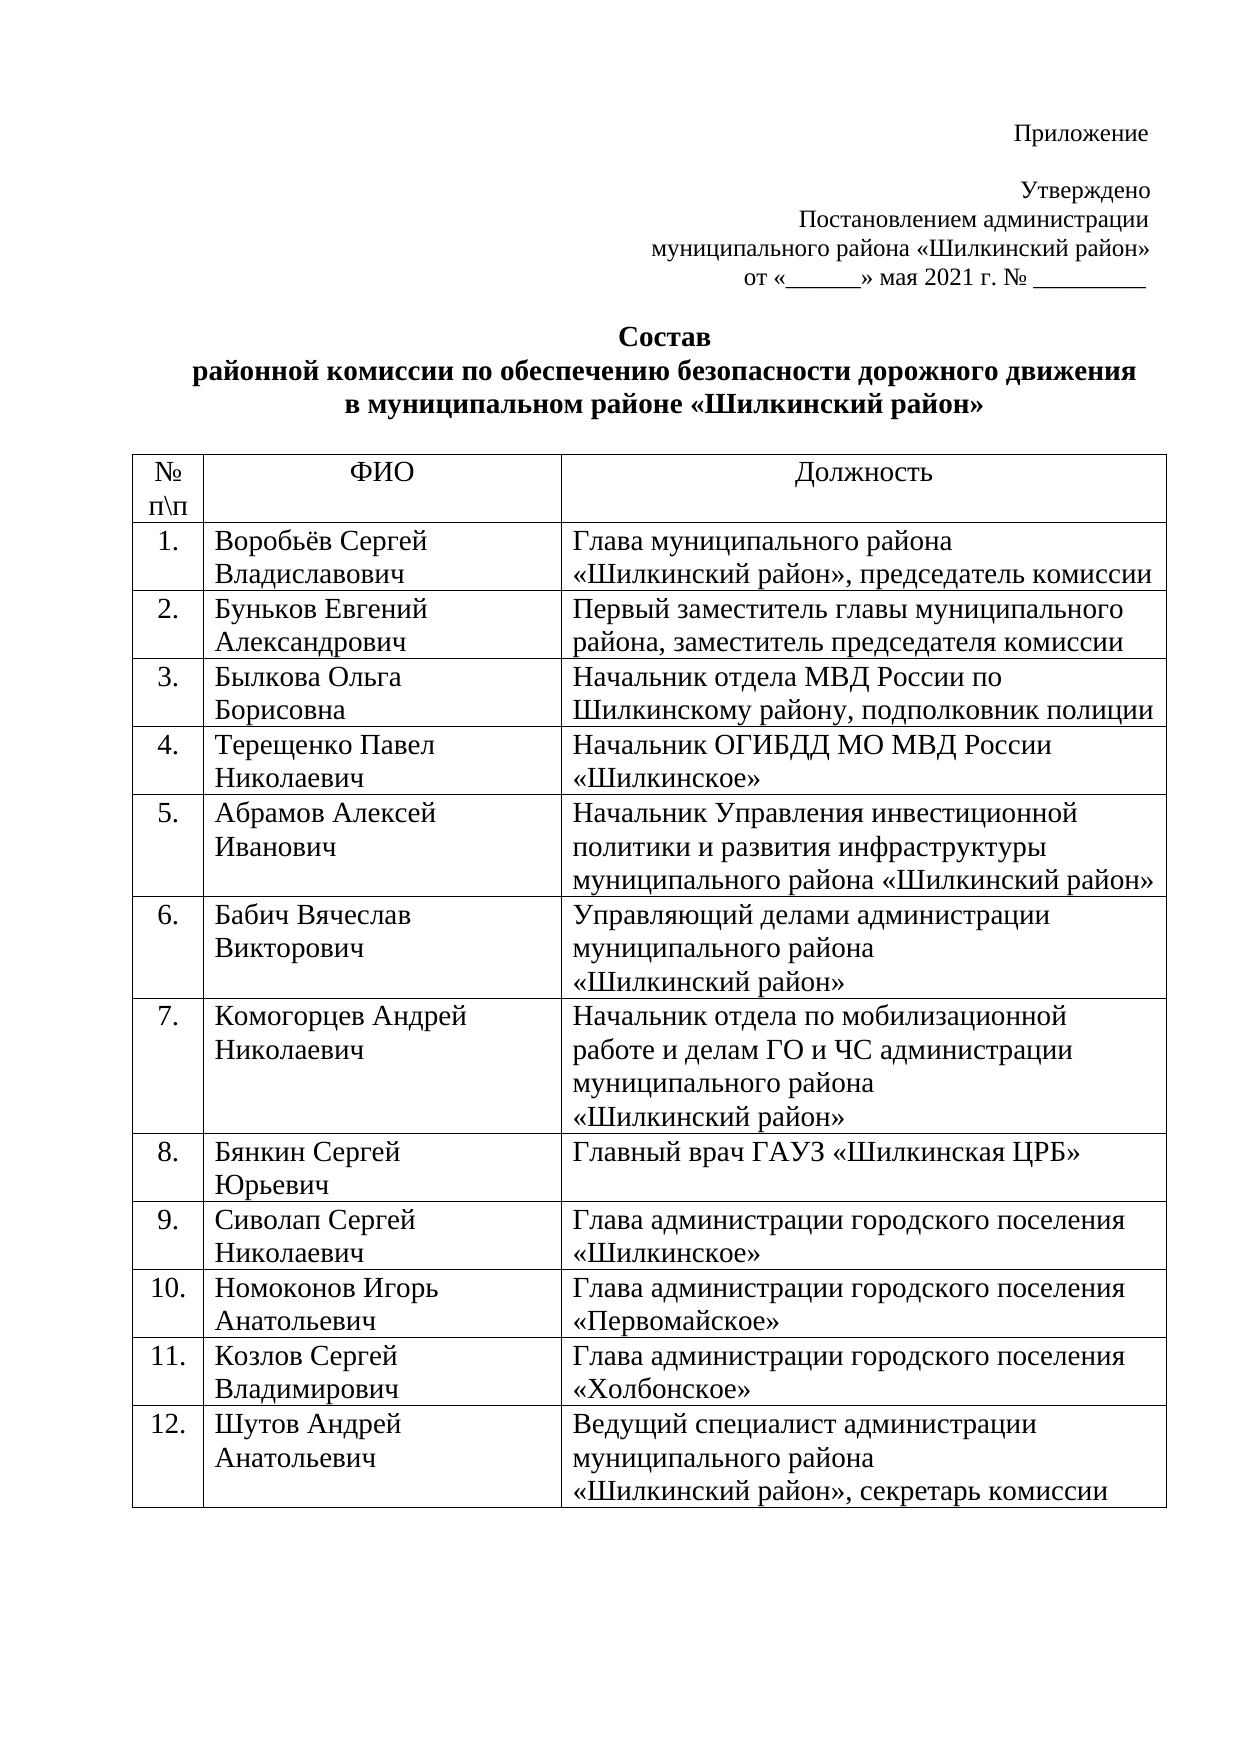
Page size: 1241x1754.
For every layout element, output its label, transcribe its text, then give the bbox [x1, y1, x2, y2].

table_cell 8. [133, 1134, 203, 1201]
table_cell Глава администрации городского поселения «Первомайское» [562, 1270, 1166, 1337]
table_cell Начальник отдела по мобилизационной работе и делам ГО и ЧС администрации муниципального района «Шилкинский район» [562, 999, 1166, 1133]
table_cell Сиволап Сергей Николаевич [204, 1202, 561, 1269]
table_cell Бабич Вячеслав Викторович [204, 897, 561, 997]
table_cell Шутов Андрей Анатольевич [204, 1406, 561, 1507]
table_cell Глава администрации городского поселения «Шилкинское» [562, 1202, 1166, 1269]
table_cell 4. [133, 727, 203, 794]
table_cell Воробьёв Сергей Владиславович [204, 523, 561, 590]
table_cell Номоконов Игорь Анатольевич [204, 1270, 561, 1337]
table_cell 1. [133, 523, 203, 590]
table_cell 5. [133, 795, 203, 896]
table_cell Буньков Евгений Александрович [204, 591, 561, 658]
table_header № п\п [133, 455, 203, 522]
text Состав [177, 319, 1152, 353]
table_cell 11. [133, 1338, 203, 1405]
table_cell Козлов Сергей Владимирович [204, 1338, 561, 1405]
text муниципального района «Шилкинский район» [620, 233, 1152, 262]
table_cell 12. [133, 1406, 203, 1507]
table_cell 3. [133, 659, 203, 726]
table_cell Былкова Ольга Борисовна [204, 659, 561, 726]
table_cell Главный врач ГАУЗ «Шилкинская ЦРБ» [562, 1134, 1166, 1201]
table_cell Терещенко Павел Николаевич [204, 727, 561, 794]
text от «______» мая 2021 г. № _________ [693, 262, 1152, 291]
table_cell Начальник ОГИБДД МО МВД России «Шилкинское» [562, 727, 1166, 794]
table_cell Управляющий делами администрации муниципального района «Шилкинский район» [562, 897, 1166, 997]
text районной комиссии по обеспечению безопасности дорожного движения [177, 353, 1152, 386]
table_cell 6. [133, 897, 203, 997]
table_cell 7. [133, 999, 203, 1133]
text Утверждено [915, 176, 1152, 204]
table_cell Глава муниципального района «Шилкинский район», председатель комиссии [562, 523, 1166, 590]
table_cell Начальник Управления инвестиционной политики и развития инфраструктуры муниципального района «Шилкинский район» [562, 795, 1166, 896]
table_cell Ведущий специалист администрации муниципального района «Шилкинский район», секретарь комиссии [562, 1406, 1166, 1507]
table_cell Начальник отдела МВД России по Шилкинскому району, подполковник полиции [562, 659, 1166, 726]
text в муниципальном районе «Шилкинский район» [177, 386, 1152, 420]
text Постановлением администрации [767, 204, 1152, 233]
table_header Должность [562, 455, 1166, 522]
table_cell Комогорцев Андрей Николаевич [204, 999, 561, 1133]
table_cell 10. [133, 1270, 203, 1337]
table_cell Первый заместитель главы муниципального района, заместитель председателя комиссии [562, 591, 1166, 658]
table_cell 9. [133, 1202, 203, 1269]
table_cell Глава администрации городского поселения «Холбонское» [562, 1338, 1166, 1405]
table_cell Абрамов Алексей Иванович [204, 795, 561, 896]
table_header ФИО [204, 455, 561, 522]
text Приложение [988, 118, 1152, 147]
table_cell Бянкин Сергей Юрьевич [204, 1134, 561, 1201]
table_cell 2. [133, 591, 203, 658]
